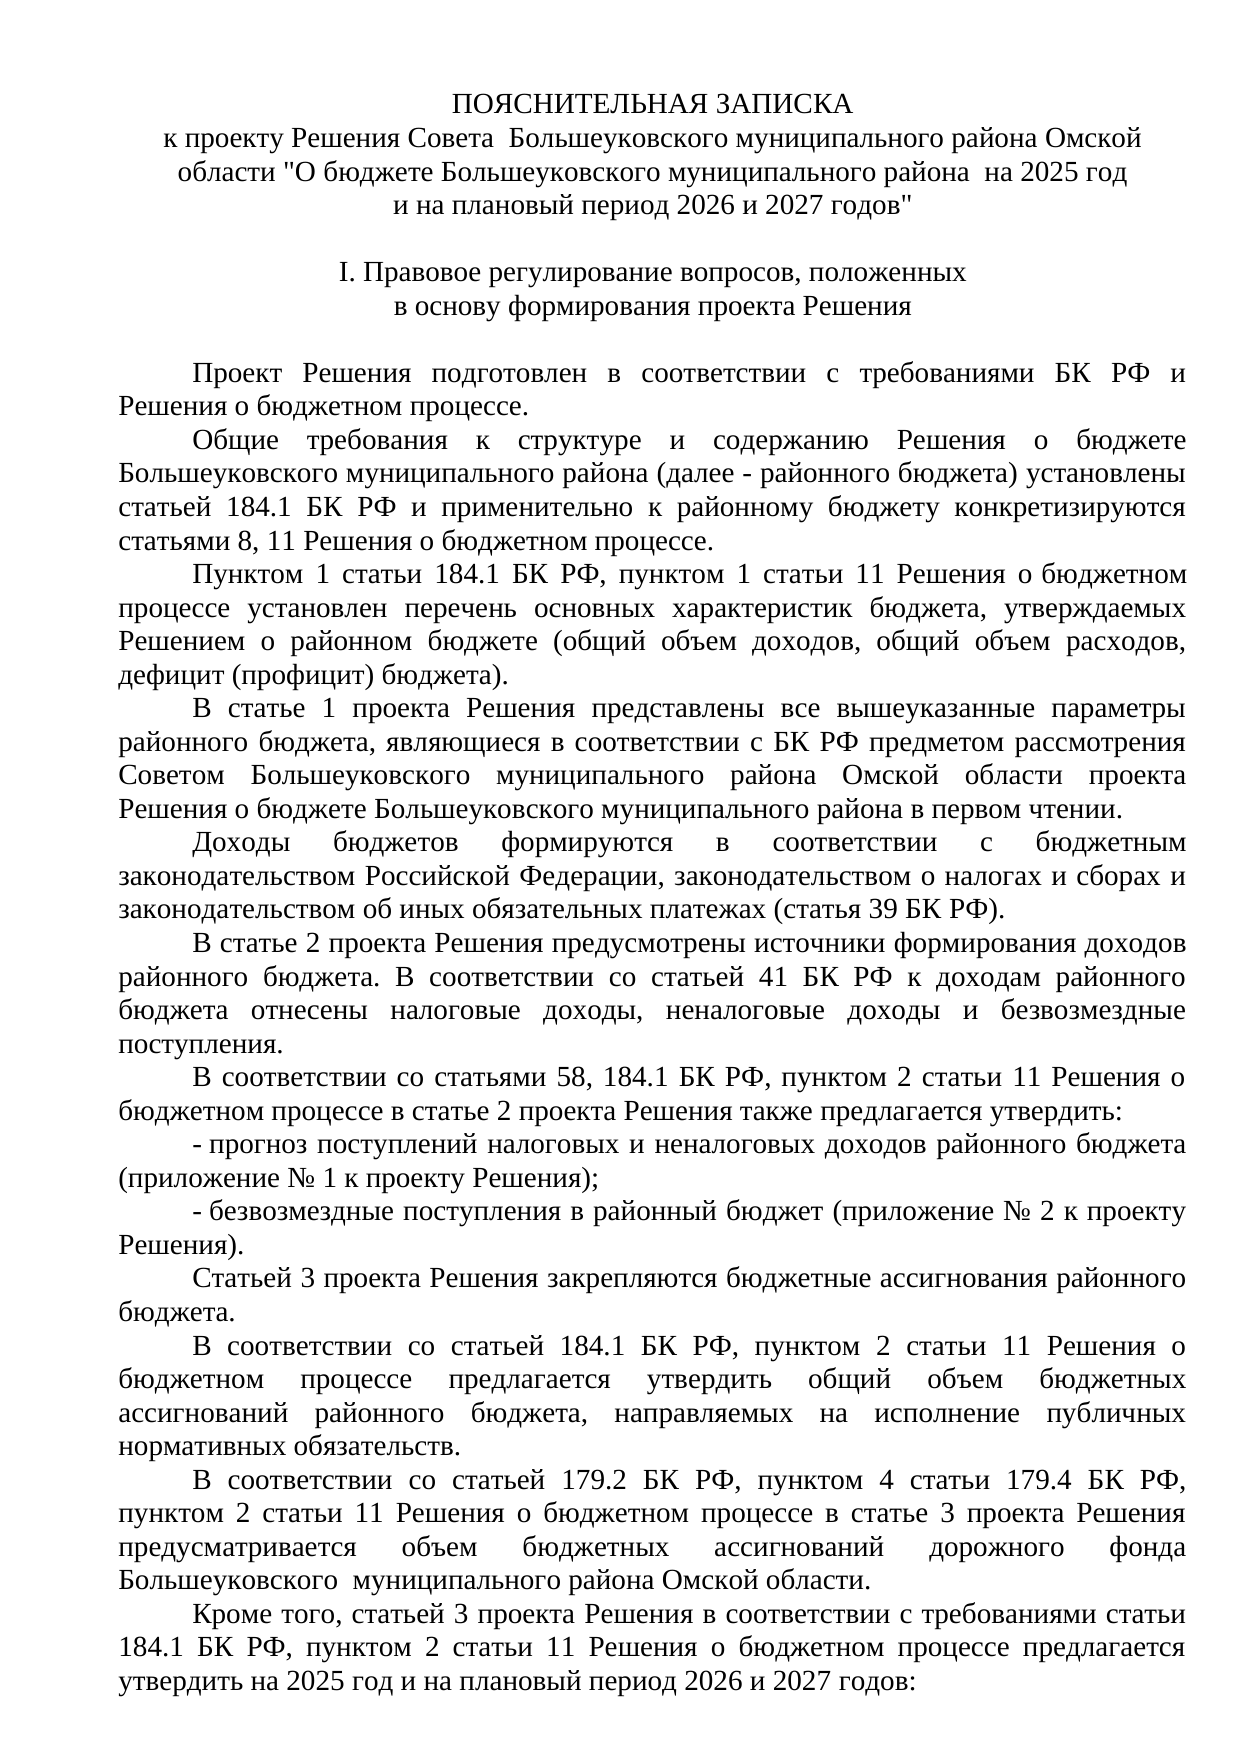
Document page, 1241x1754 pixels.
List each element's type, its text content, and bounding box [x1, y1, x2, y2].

text I. Правовое регулирование вопросов, положенных [118, 254, 1187, 288]
text Пунктом 1 статьи 184.1 БК РФ, пунктом 1 статьи 11 Решения о бюджетном процессе установлен перечень основных характеристик бюджета, утверждаемых Решением о районном бюджете (общий объем доходов, общий объем расходов, дефицит (профицит) бюджета). [118, 556, 1187, 690]
text В соответствии со статьей 184.1 БК РФ, пунктом 2 статьи 11 Решения о бюджетном процессе предлагается утвердить общий объем бюджетных ассигнований районного бюджета, направляемых на исполнение публичных нормативных обязательств. [118, 1328, 1187, 1462]
text Кроме того, статьей 3 проекта Решения в соответствии с требованиями статьи 184.1 БК РФ, пунктом 2 статьи 11 Решения о бюджетном процессе предлагается утвердить на 2025 год и на плановый период 2026 и 2027 годов: [118, 1596, 1187, 1697]
text В статье 2 проекта Решения предусмотрены источники формирования доходов районного бюджета. В соответствии со статьей 41 БК РФ к доходам районного бюджета отнесены налоговые доходы, неналоговые доходы и безвозмездные поступления. [118, 925, 1187, 1059]
text В соответствии со статьей 179.2 БК РФ, пунктом 4 статьи 179.4 БК РФ, пунктом 2 статьи 11 Решения о бюджетном процессе в статье 3 проекта Решения предусматривается объем бюджетных ассигнований дорожного фонда Большеуковского муниципального района Омской области. [118, 1462, 1187, 1596]
text Общие требования к структуре и содержанию Решения о бюджете Большеуковского муниципального района (далее - районного бюджета) установлены статьей 184.1 БК РФ и применительно к районному бюджету конкретизируются статьями 8, 11 Решения о бюджетном процессе. [118, 422, 1187, 556]
text - безвозмездные поступления в районный бюджет (приложение № 2 к проекту Решения). [118, 1193, 1187, 1261]
text В соответствии со статьями 58, 184.1 БК РФ, пунктом 2 статьи 11 Решения о бюджетном процессе в статье 2 проекта Решения также предлагается утвердить: [118, 1059, 1187, 1126]
text в основу формирования проекта Решения [118, 288, 1187, 321]
text ПОЯСНИТЕЛЬНАЯ ЗАПИСКА [118, 87, 1187, 120]
text к проекту Решения Совета Большеуковского муниципального района Омской области "О бюджете Большеуковского муниципального района на 2025 год [118, 120, 1187, 187]
text Доходы бюджетов формируются в соответствии с бюджетным законодательством Российской Федерации, законодательством о налогах и сборах и законодательством об иных обязательных платежах (статья 39 БК РФ). [118, 824, 1187, 925]
text В статье 1 проекта Решения представлены все вышеуказанные параметры районного бюджета, являющиеся в соответствии с БК РФ предметом рассмотрения Советом Большеуковского муниципального района Омской области проекта Решения о бюджете Большеуковского муниципального района в первом чтении. [118, 690, 1187, 824]
text Статьей 3 проекта Решения закрепляются бюджетные ассигнования районного бюджета. [118, 1261, 1187, 1328]
text Проект Решения подготовлен в соответствии с требованиями БК РФ и Решения о бюджетном процессе. [118, 355, 1187, 422]
text и на плановый период 2026 и 2027 годов" [118, 187, 1187, 221]
text - прогноз поступлений налоговых и неналоговых доходов районного бюджета (приложение № 1 к проекту Решения); [118, 1126, 1187, 1193]
